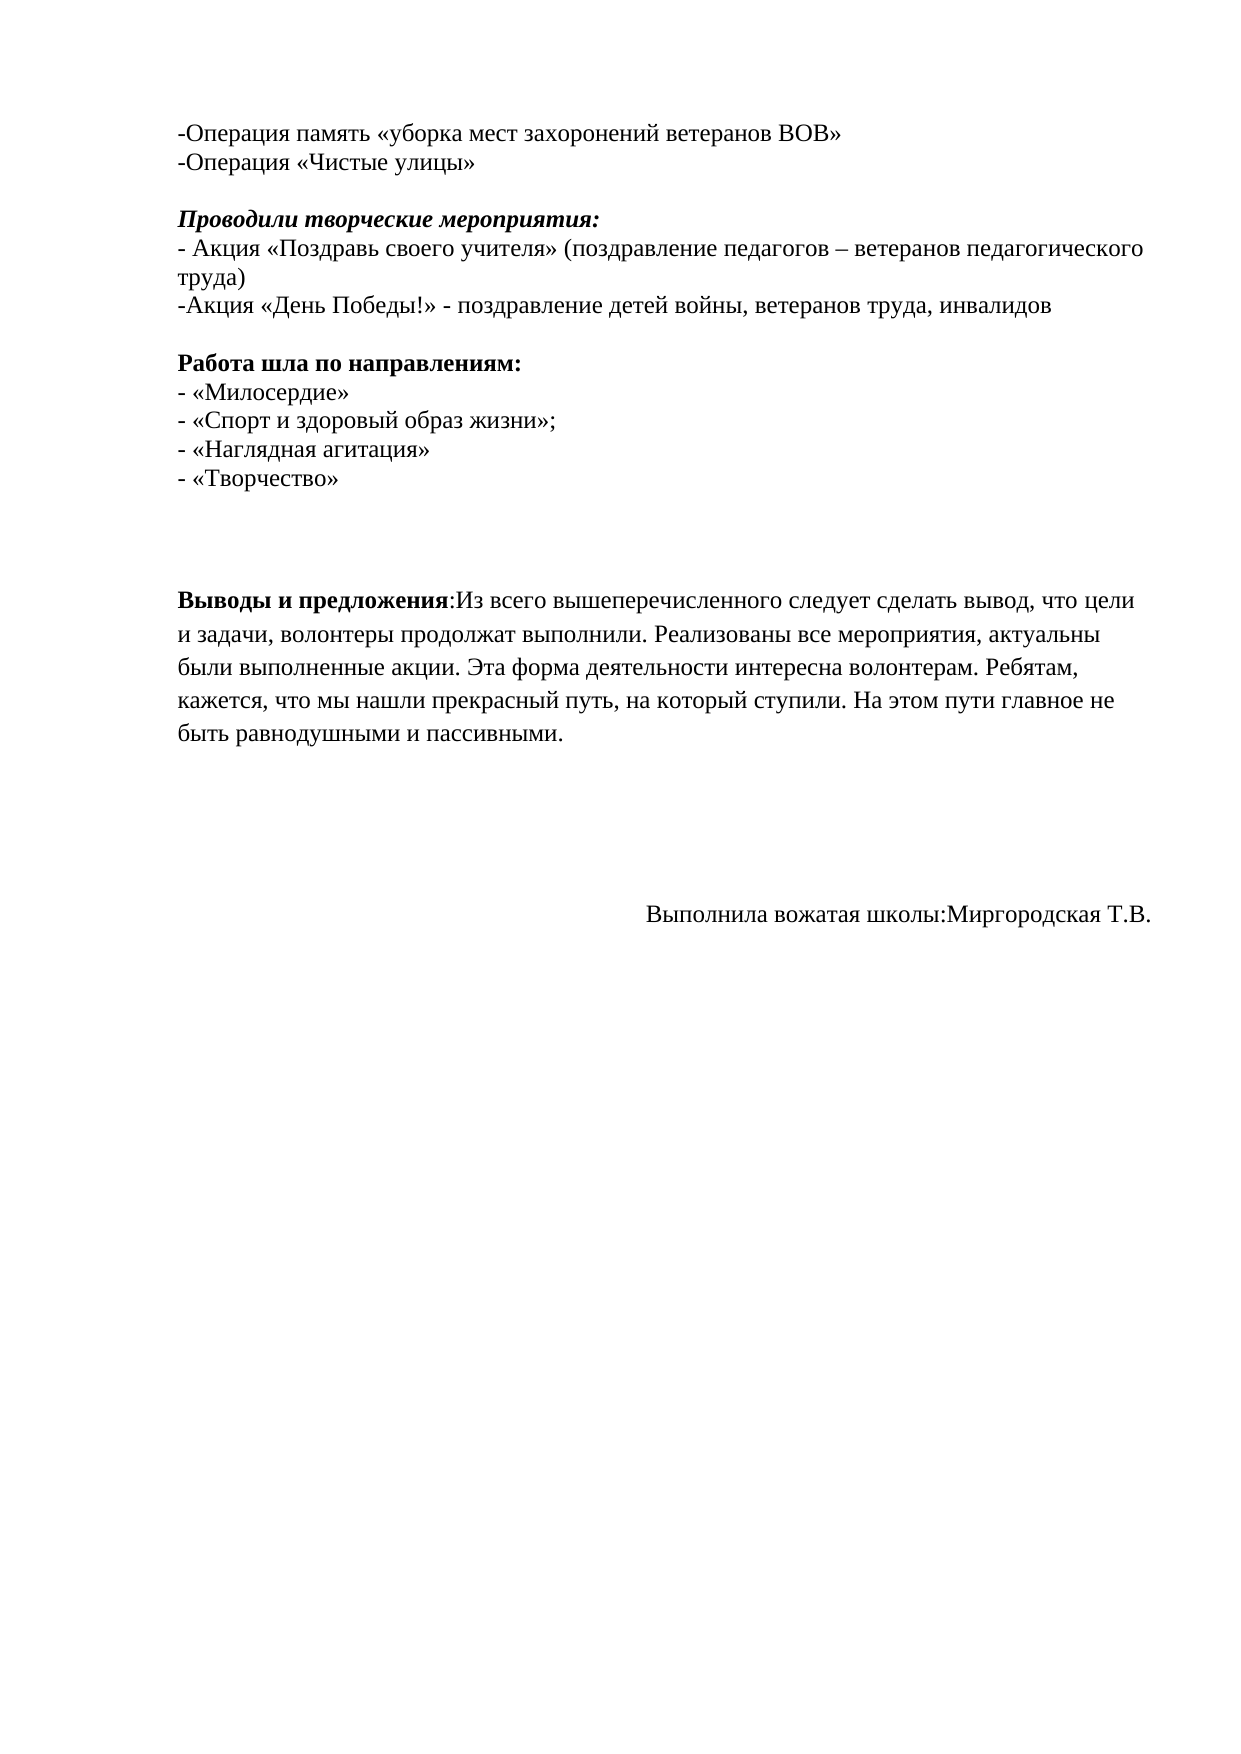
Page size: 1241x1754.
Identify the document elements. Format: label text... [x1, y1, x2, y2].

text -Операция память «уборка мест захоронений ветеранов ВОВ» [177, 118, 1152, 147]
text - «Творчество» [177, 463, 1152, 492]
text - «Наглядная агитация» [177, 434, 1152, 463]
text Проводили творческие мероприятия: [177, 204, 1152, 233]
text Выполнила вожатая школы:Миргородская Т.В. [177, 899, 1152, 928]
text - Акция «Поздравь своего учителя» (поздравление педагогов – ветеранов педагогического труда) [177, 233, 1152, 291]
text Выводы и предложения:Из всего вышеперечисленного следует сделать вывод, что цели и задачи, волонтеры продолжат выполнили. Реализованы все мероприятия, актуальны были выполненные акции. Эта форма деятельности интересна волонтерам. Ребятам, кажется, что мы нашли прекрасный путь, на который ступили. На этом пути главное не быть равнодушными и пассивными. [177, 586, 1152, 746]
text -Акция «День Победы!» - поздравление детей войны, ветеранов труда, инвалидов [177, 291, 1152, 319]
text -Операция «Чистые улицы» [177, 147, 1152, 176]
text Работа шла по направлениям: - «Милосердие» - «Спорт и здоровый образ жизни»; [186, 348, 1152, 434]
